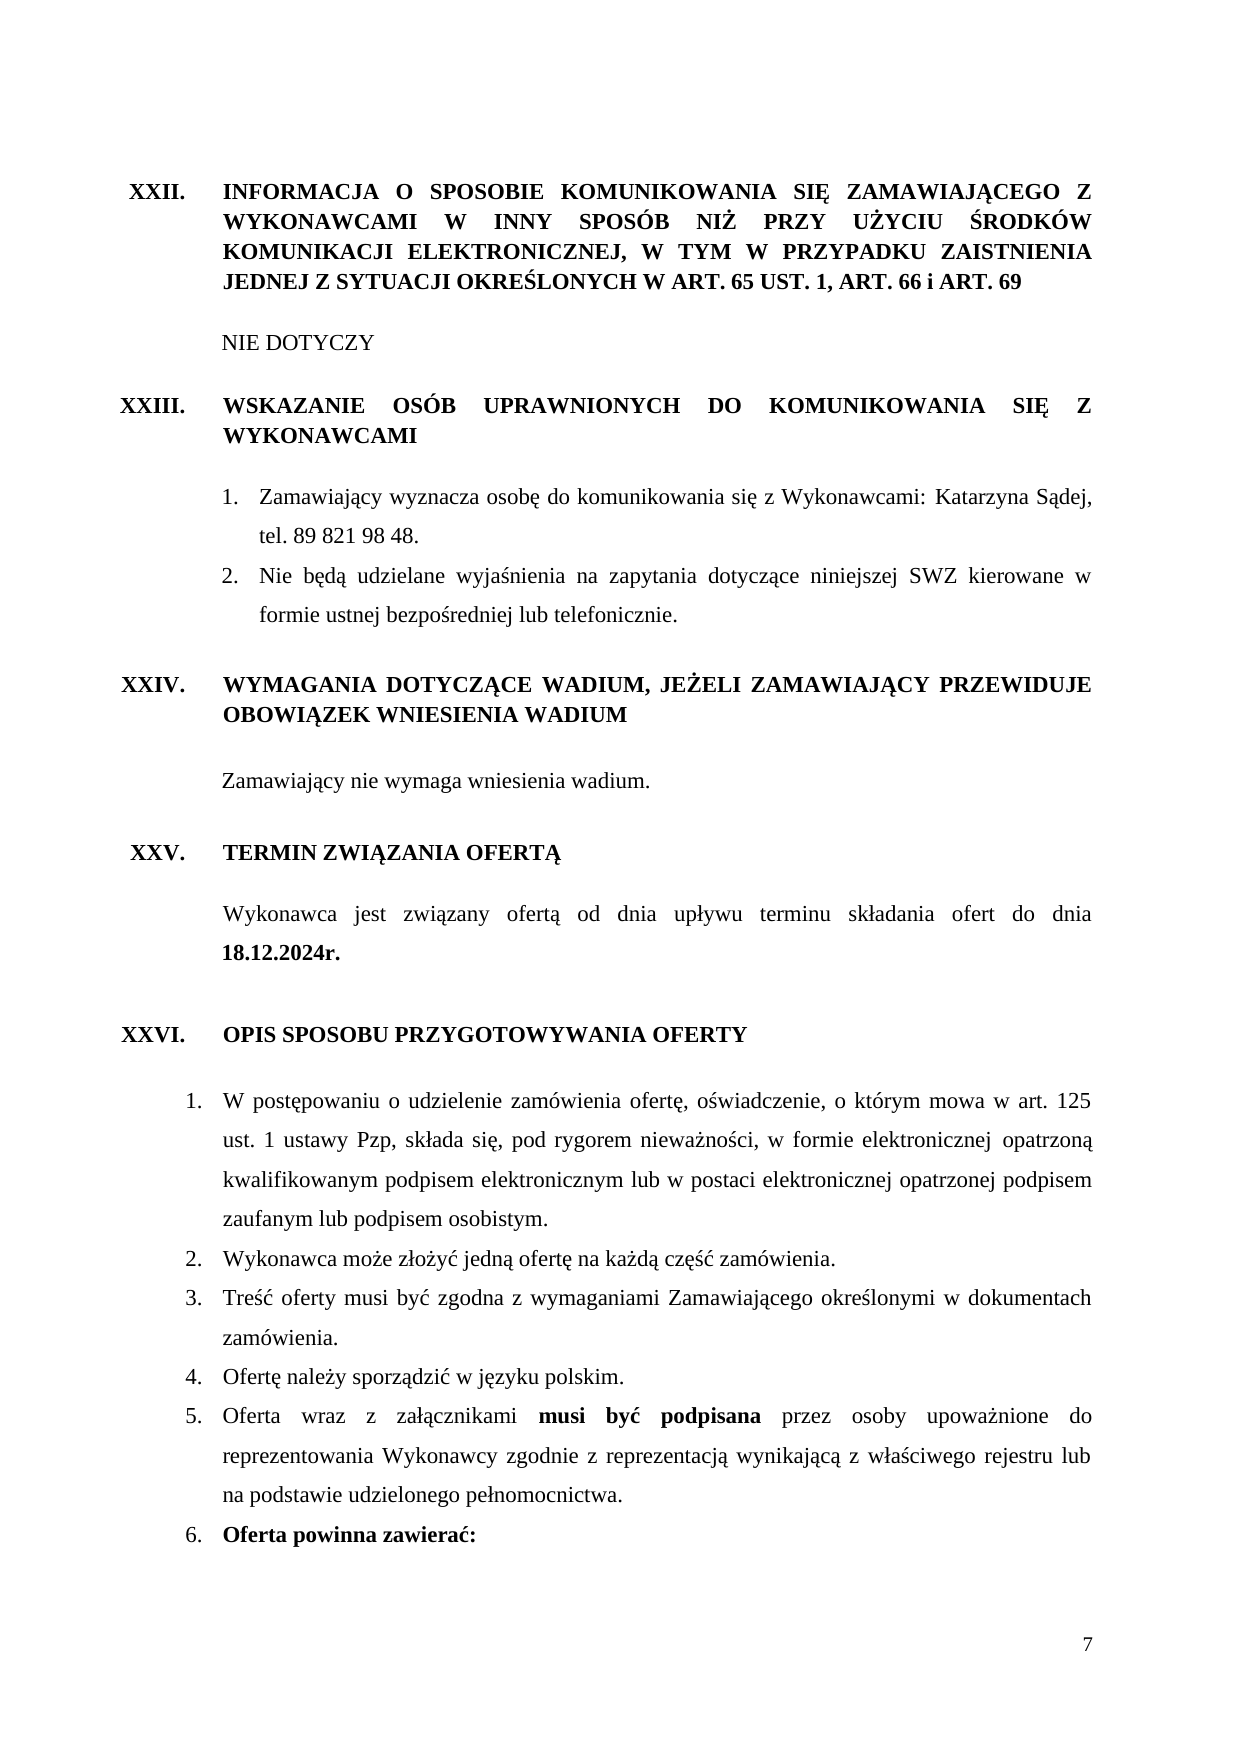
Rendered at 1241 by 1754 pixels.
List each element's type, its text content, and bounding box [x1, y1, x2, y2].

list Oferta powinna zawierać: [185, 1521, 1093, 1547]
list WSKAZANIE OSÓB UPRAWNIONYCH DO KOMUNIKOWANIA SIĘ Z WYKONAWCAMI [185, 392, 1093, 449]
list Wykonawca może złożyć jedną ofertę na każdą część zamówienia. [185, 1244, 1093, 1271]
list TERMIN ZWIĄZANIA OFERTĄ [185, 839, 1093, 866]
list INFORMACJA O SPOSOBIE KOMUNIKOWANIA SIĘ ZAMAWIAJĄCEGO Z WYKONAWCAMI W INNY SPOSÓB NIŻ PRZY UŻYCIU ŚRODKÓW KOMUNIKACJI ELEKTRONICZNEJ, W TYM W PRZYPADKU ZAISTNIENIA JEDNEJ Z SYTUACJI OKREŚLONYCH W ART. 65 UST. 1, ART. 66 i ART. 69 [185, 178, 1093, 295]
list Zamawiający wyznacza osobę do komunikowania się z Wykonawcami: Katarzyna Sądej, tel. 89 821 98 48. [221, 483, 1093, 548]
list WYMAGANIA DOTYCZĄCE WADIUM, JEŻELI ZAMAWIAJĄCY PRZEWIDUJE OBOWIĄZEK WNIESIENIA WADIUM [185, 671, 1093, 727]
list OPIS SPOSOBU PRZYGOTOWYWANIA OFERTY [185, 1021, 1093, 1047]
list Ofertę należy sporządzić w języku polskim. [185, 1363, 1093, 1389]
text Wykonawca jest związany ofertą od dnia upływu terminu składania ofert do dnia 18.12.2024r. [221, 900, 1093, 966]
list W postępowaniu o udzielenie zamówienia ofertę, oświadczenie, o którym mowa w art. 125 ust. 1 ustawy Pzp, składa się, pod rygorem nieważności, w formie elektronicznej opatrzoną kwalifikowanym podpisem elektronicznym lub w postaci elektronicznej opatrzonej podpisem zaufanym lub podpisem osobistym. [185, 1087, 1093, 1231]
text Zamawiający nie wymaga wniesienia wadium. [148, 767, 1093, 793]
list Oferta wraz z załącznikami musi być podpisana przez osoby upoważnione do reprezentowania Wykonawcy zgodnie z reprezentacją wynikającą z właściwego rejestru lub na podstawie udzielonego pełnomocnictwa. [185, 1402, 1093, 1508]
list Nie będą udzielane wyjaśnienia na zapytania dotyczące niniejszej SWZ kierowane w formie ustnej bezpośredniej lub telefonicznie. [221, 562, 1093, 627]
list Treść oferty musi być zgodna z wymaganiami Zamawiającego określonymi w dokumentach zamówienia. [185, 1284, 1093, 1350]
text NIE DOTYCZY [221, 329, 1093, 355]
